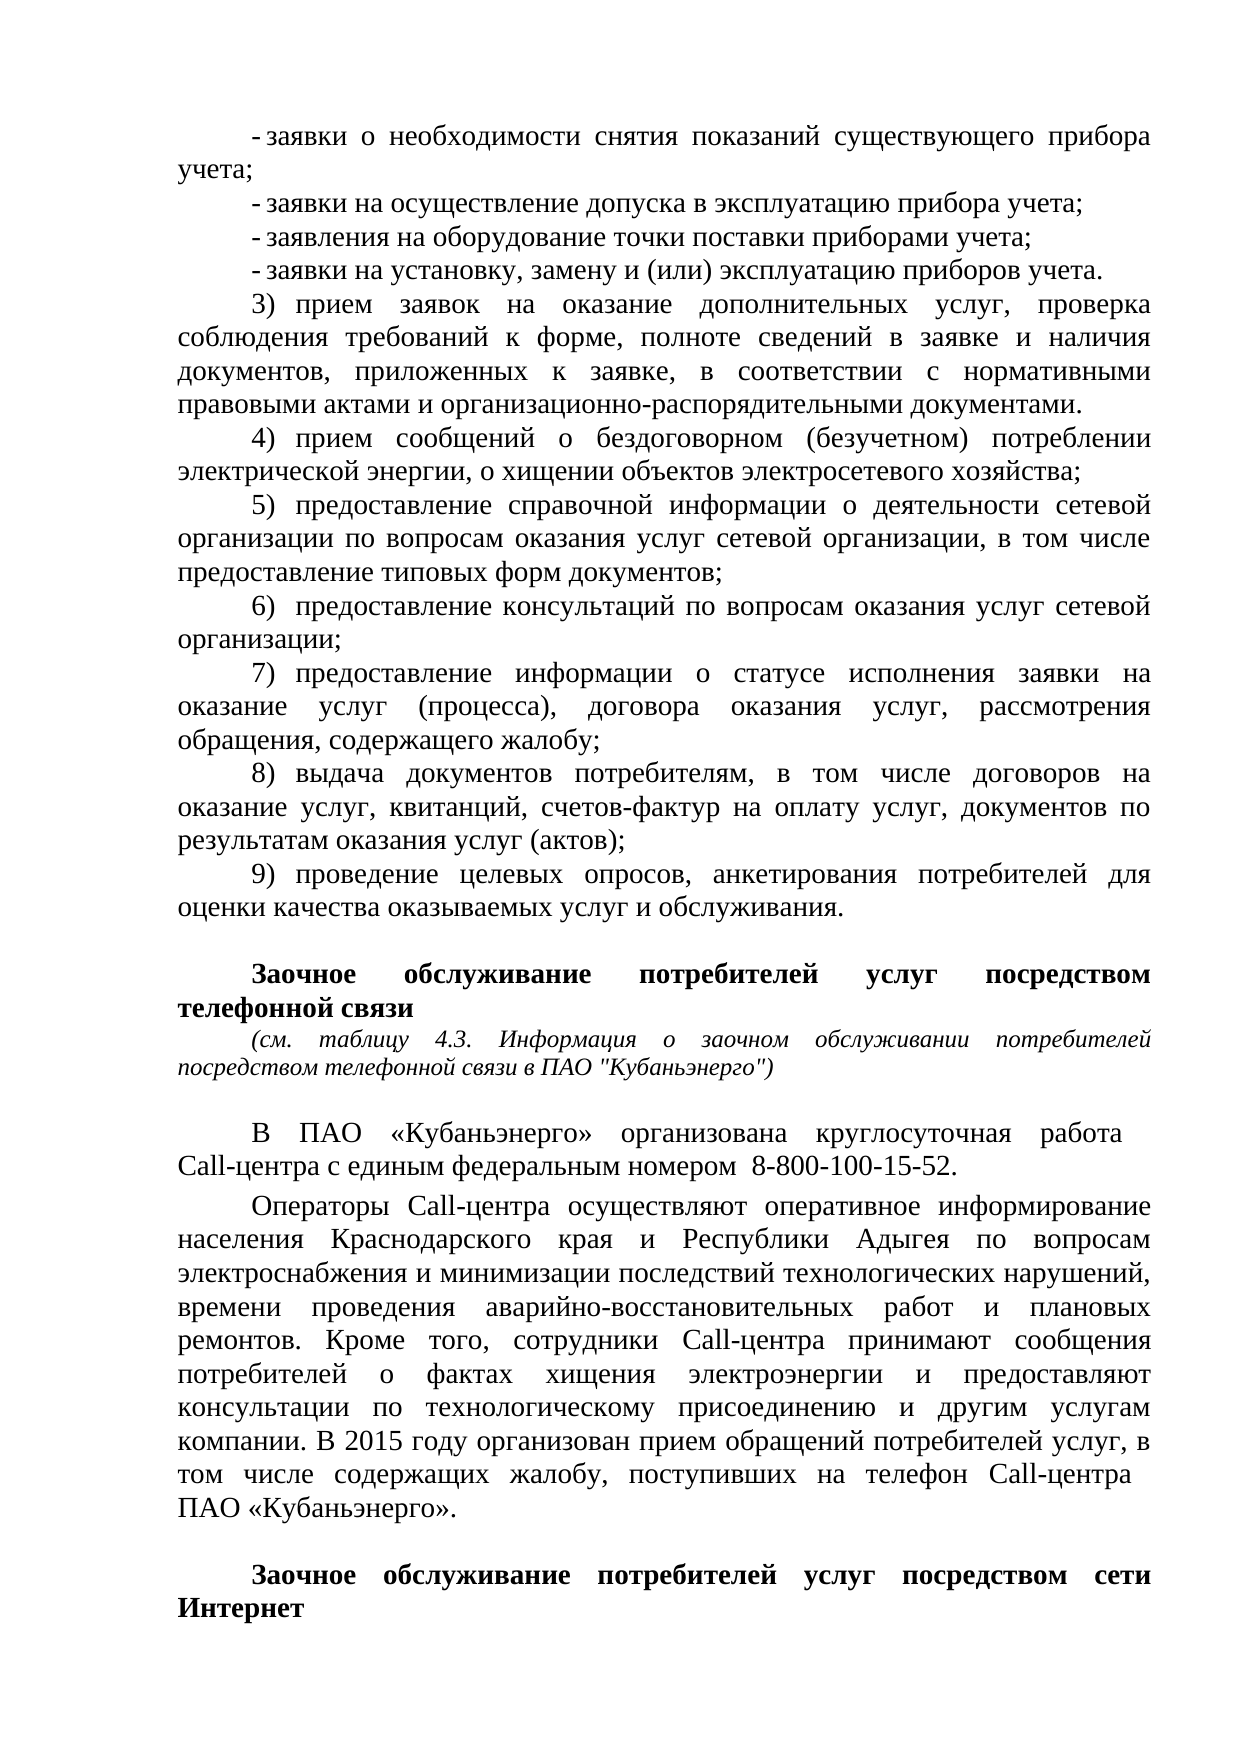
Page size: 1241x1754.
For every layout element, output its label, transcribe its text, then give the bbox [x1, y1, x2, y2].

text - заявки на осуществление допуска в эксплуатацию прибора учета; [177, 185, 1152, 219]
text 3) прием заявок на оказание дополнительных услуг, проверка соблюдения требований к форме, полноте сведений в заявке и наличия документов, приложенных к заявке, в соответствии с нормативными правовыми актами и организационно-распорядительными документами. [177, 286, 1152, 420]
text 7) предоставление информации о статусе исполнения заявки на оказание услуг (процесса), договора оказания услуг, рассмотрения обращения, содержащего жалобу; [177, 655, 1152, 755]
text - заявки о необходимости снятия показаний существующего прибора учета; [177, 118, 1152, 185]
text 5) предоставление справочной информации о деятельности сетевой организации по вопросам оказания услуг сетевой организации, в том числе предоставление типовых форм документов; [177, 487, 1152, 588]
text В ПАО «Кубаньэнерго» организована круглосуточная работа Call-центра с единым федеральным номером 8-800-100-15-52. [177, 1115, 1152, 1182]
text Заочное обслуживание потребителей услуг посредством телефонной связи [177, 957, 1152, 1024]
text - заявки на установку, замену и (или) эксплуатацию приборов учета. [177, 252, 1152, 286]
text 9) проведение целевых опросов, анкетирования потребителей для оценки качества оказываемых услуг и обслуживания. [177, 856, 1152, 923]
text Операторы Call-центра осуществляют оперативное информирование населения Краснодарского края и Республики Адыгея по вопросам электроснабжения и минимизации последствий технологических нарушений, времени проведения аварийно-восстановительных работ и плановых ремонтов. Кроме того, сотрудники Call-центра принимают сообщения потребителей о фактах хищения электроэнергии и предоставляют консультации по технологическому присоединению и другим услугам компании. В 2015 году организован прием обращений потребителей услуг, в том числе содержащих жалобу, поступивших на телефон Call-центра ПАО «Кубаньэнерго». [177, 1188, 1152, 1523]
text (см. таблицу 4.3. Информация о заочном обслуживании потребителей посредством телефонной связи в ПАО "Кубаньэнерго") [177, 1024, 1152, 1081]
text 6) предоставление консультаций по вопросам оказания услуг сетевой организации; [177, 588, 1152, 655]
text 8) выдача документов потребителям, в том числе договоров на оказание услуг, квитанций, счетов-фактур на оплату услуг, документов по результатам оказания услуг (актов); [177, 755, 1152, 856]
text 4) прием сообщений о бездоговорном (безучетном) потреблении электрической энергии, о хищении объектов электросетевого хозяйства; [177, 420, 1152, 487]
text - заявления на оборудование точки поставки приборами учета; [177, 219, 1152, 252]
text Заочное обслуживание потребителей услуг посредством сети Интернет [177, 1557, 1152, 1624]
